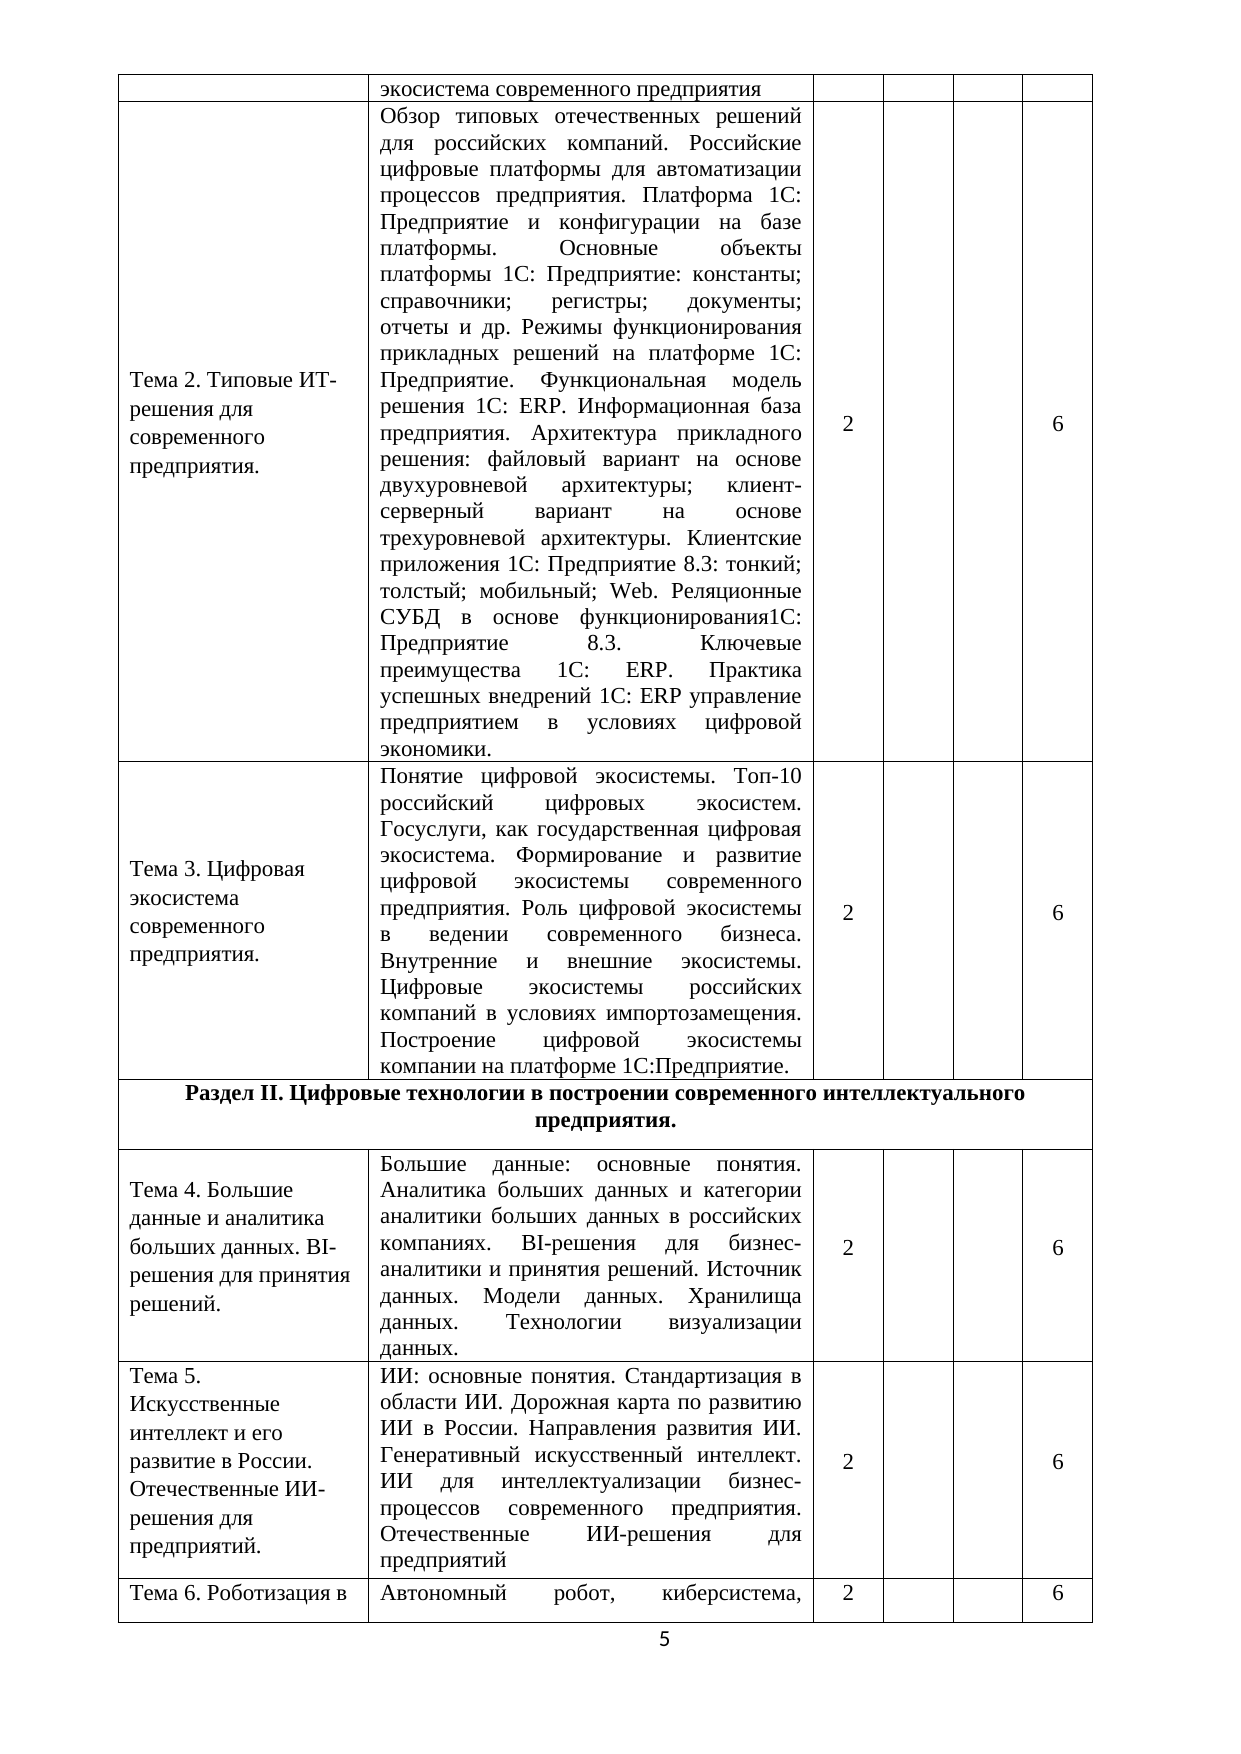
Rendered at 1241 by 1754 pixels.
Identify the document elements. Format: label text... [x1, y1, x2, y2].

table_cell 2 [814, 1362, 883, 1577]
table_cell 2 [814, 102, 883, 761]
table_cell Понятие цифровой экосистемы. Топ-10 российский цифровых экосистем. Госуслуги, как государственная цифровая экосистема. Формирование и развитие цифровой экосистемы современного предприятия. Роль цифровой экосистемы в ведении современного бизнеса. Внутренние и внешние экосистемы. Цифровые экосистемы российских компаний в условиях импортозамещения. Построение цифровой экосистемы компании на платформе 1С:Предприятие. [369, 762, 813, 1078]
table_cell Тема 3. Цифровая экосистема современного предприятия. [119, 762, 368, 1078]
table_cell Раздел II. Цифровые технологии в построении современного интеллектуального предприятия. [119, 1080, 1092, 1149]
table_cell Тема 5. Искусственные интеллект и его развитие в России. Отечественные ИИ-решения для предприятий. [119, 1362, 368, 1577]
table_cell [369, 1579, 813, 1622]
table_cell 2 [814, 1150, 883, 1361]
table_cell [954, 762, 1022, 1078]
table_cell [954, 1362, 1022, 1577]
table_cell Большие данные: основные понятия. Аналитика больших данных и категории аналитики больших данных в российских компаниях. BI-решения для бизнес-аналитики и принятия решений. Источник данных. Модели данных. Хранилища данных. Технологии визуализации данных. [369, 1150, 813, 1361]
table_cell [954, 1150, 1022, 1361]
table_cell [954, 75, 1022, 101]
table_cell [954, 1579, 1022, 1622]
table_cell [119, 75, 368, 101]
table_cell 6 [1023, 1579, 1092, 1622]
table_cell 2 [814, 75, 883, 101]
table_cell [954, 102, 1022, 761]
table_cell 2 [814, 762, 883, 1078]
table_cell 6 [1023, 1150, 1092, 1361]
table_cell 6 [1023, 1362, 1092, 1577]
table_cell 2 [814, 1579, 883, 1622]
table_cell [884, 762, 953, 1078]
table_cell [884, 1579, 953, 1622]
table_cell Обзор типовых отечественных решений для российских компаний. Российские цифровые платформы для автоматизации процессов предприятия. Платформа 1С: Предприятие и конфигурации на базе платформы. Основные объекты платформы 1С: Предприятие: константы; справочники; регистры; документы; отчеты и др. Режимы функционирования прикладных решений на платформе 1С: Предприятие. Функциональная модель решения 1С: ERP. Информационная база предприятия. Архитектура прикладного решения: файловый вариант на основе двухуровневой архитектуры; клиент-серверный вариант на основе трехуровневой архитектуры. Клиентские приложения 1С: Предприятие 8.3: тонкий; толстый; мобильный; Web. Реляционные СУБД в основе функционирования1С: Предприятие 8.3. Ключевые преимущества 1С: ERP. Практика успешных внедрений 1С: ERP управление предприятием в условиях цифровой экономики. [369, 102, 813, 761]
table_cell [884, 1150, 953, 1361]
table_cell 6 [1023, 102, 1092, 761]
table_cell ИИ: основные понятия. Стандартизация в области ИИ. Дорожная карта по развитию ИИ в России. Направления развития ИИ. Генеративный искусственный интеллект. ИИ для интеллектуализации бизнес-процессов современного предприятия. Отечественные ИИ-решения для предприятий [369, 1362, 813, 1577]
table_cell [884, 75, 953, 101]
table_cell Тема 4. Большие данные и аналитика больших данных. BI-решения для принятия решений. [119, 1150, 368, 1361]
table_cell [119, 1579, 368, 1622]
table_cell [884, 1362, 953, 1577]
table_cell [884, 102, 953, 761]
table_cell Тема 2. Типовые ИТ-решения для современного предприятия. [119, 102, 368, 761]
table_cell 6 [1023, 75, 1092, 101]
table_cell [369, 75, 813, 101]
table_cell 6 [1023, 762, 1092, 1078]
